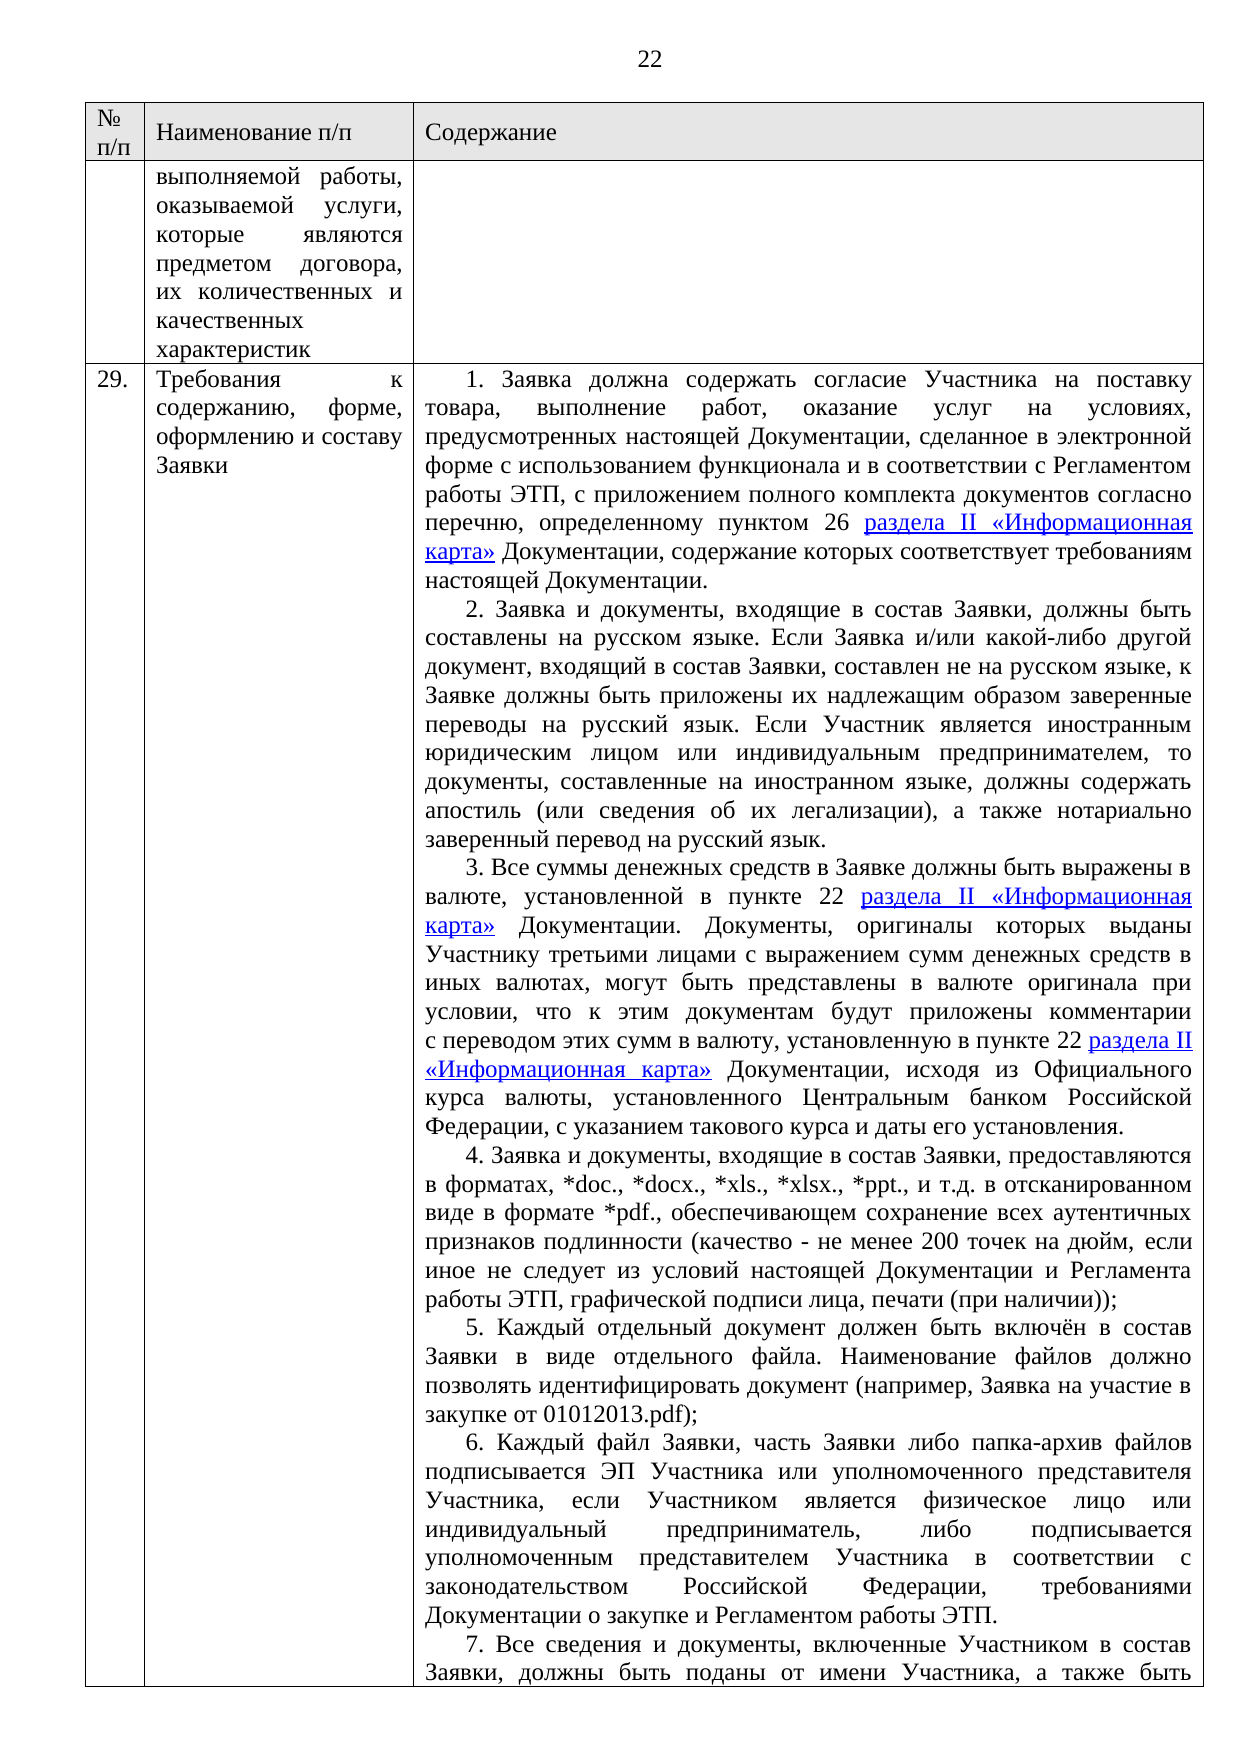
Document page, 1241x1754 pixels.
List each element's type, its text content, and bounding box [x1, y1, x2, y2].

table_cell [145, 364, 413, 1686]
table_cell [86, 161, 144, 363]
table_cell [414, 364, 1203, 1686]
table_header Наименование п/п [145, 103, 413, 160]
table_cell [145, 161, 413, 363]
table_cell [86, 364, 144, 1686]
table_header Содержание [414, 103, 1203, 160]
table_header № п/п [86, 103, 144, 160]
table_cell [414, 161, 1203, 363]
